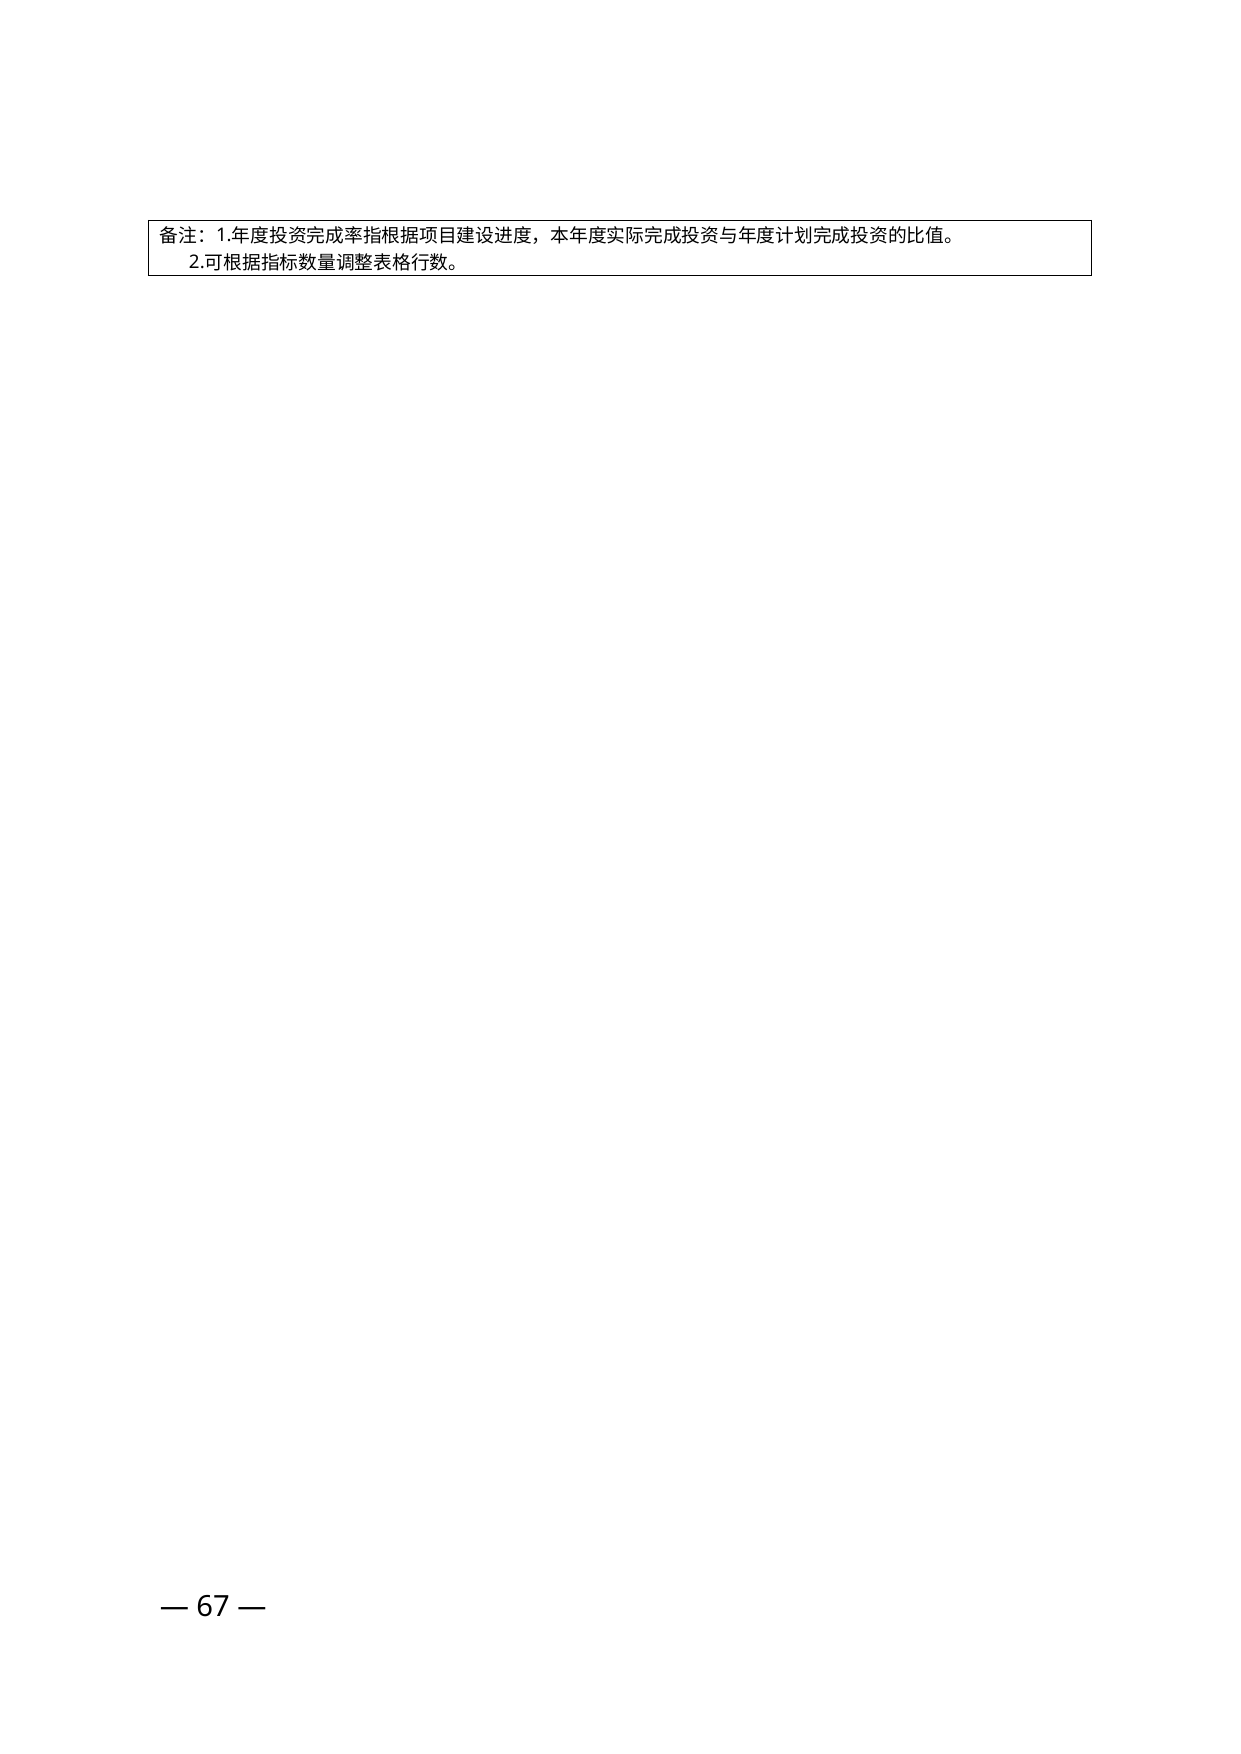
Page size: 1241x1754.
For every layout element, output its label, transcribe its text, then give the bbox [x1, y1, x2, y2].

table_cell 备注：1.年度投资完成率指根据项目建设进度，本年度实际完成投资与年度计划完成投资的比值。 2.可根据指标数量调整表格行数。 [149, 221, 1091, 275]
